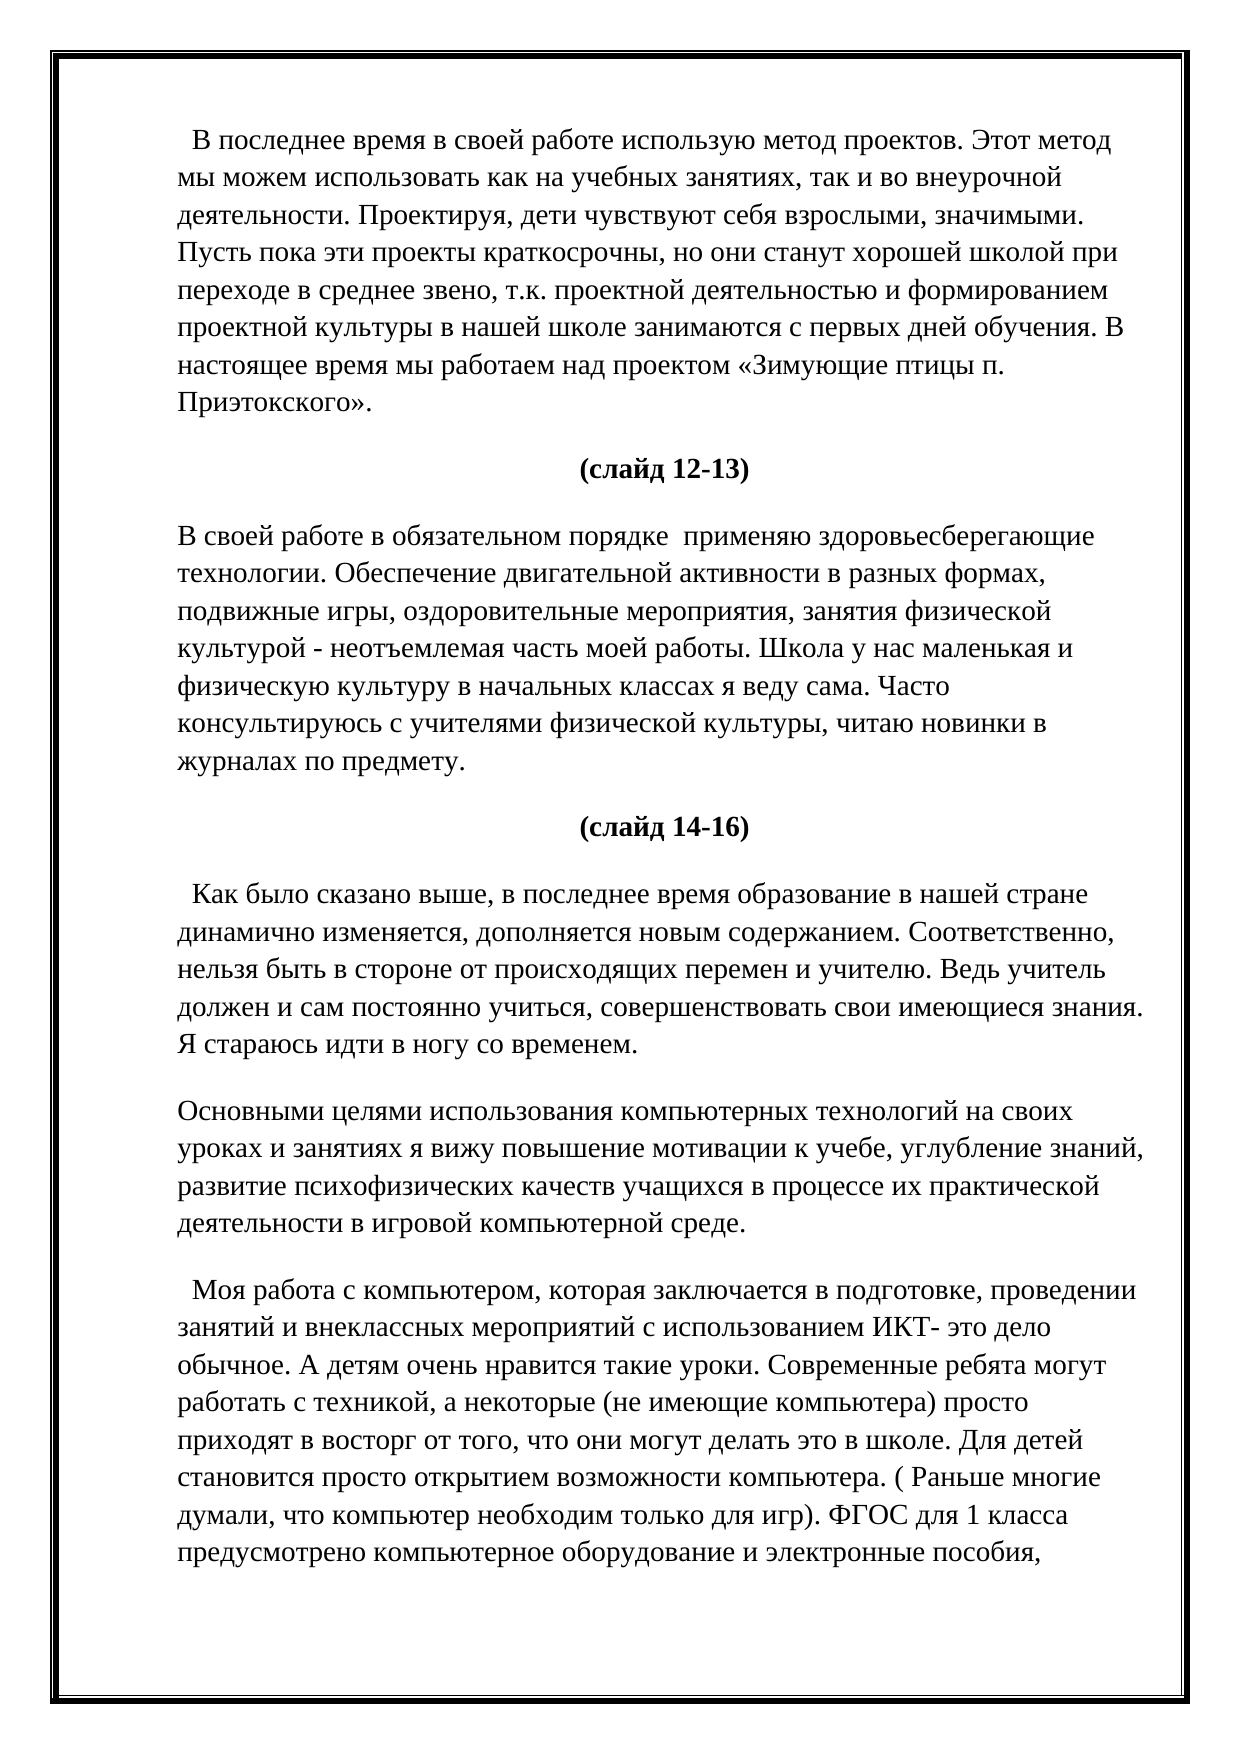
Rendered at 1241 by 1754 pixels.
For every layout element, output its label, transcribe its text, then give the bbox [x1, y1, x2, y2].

text В последнее время в своей работе использую метод проектов. Этот метод мы можем использовать как на учебных занятиях, так и во внеурочной деятельности. Проектируя, дети чувствуют себя взрослыми, значимыми. Пусть пока эти проекты краткосрочны, но они станут хорошей школой при переходе в среднее звено, т.к. проектной деятельностью и формированием проектной культуры в нашей школе занимаются с первых дней обучения. В настоящее время мы работаем над проектом «Зимующие птицы п. Приэтокского». [177, 118, 1152, 418]
text (слайд 14-16) [177, 806, 1152, 843]
text Основными целями использования компьютерных технологий на своих уроках и занятиях я вижу повышение мотивации к учебе, углубление знаний, развитие психофизических качеств учащихся в процессе их практической деятельности в игровой компьютерной среде. [177, 1089, 1152, 1239]
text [177, 1268, 1152, 1568]
text Как было сказано выше, в последнее время образование в нашей стране динамично изменяется, дополняется новым содержанием. Соответственно, нельзя быть в стороне от происходящих перемен и учителю. Ведь учитель должен и сам постоянно учиться, совершенствовать свои имеющиеся знания. Я стараюсь идти в ногу со временем. [177, 872, 1152, 1060]
text (слайд 12-13) [177, 447, 1152, 485]
text В своей работе в обязательном порядке применяю здоровьесберегающие технологии. Обеспечение двигательной активности в разных формах, подвижные игры, оздоровительные мероприятия, занятия физической культурой - неотъемлемая часть моей работы. Школа у нас маленькая и физическую культуру в начальных классах я веду сама. Часто консультируюсь с учителями физической культуры, читаю новинки в журналах по предмету. [177, 514, 1152, 776]
